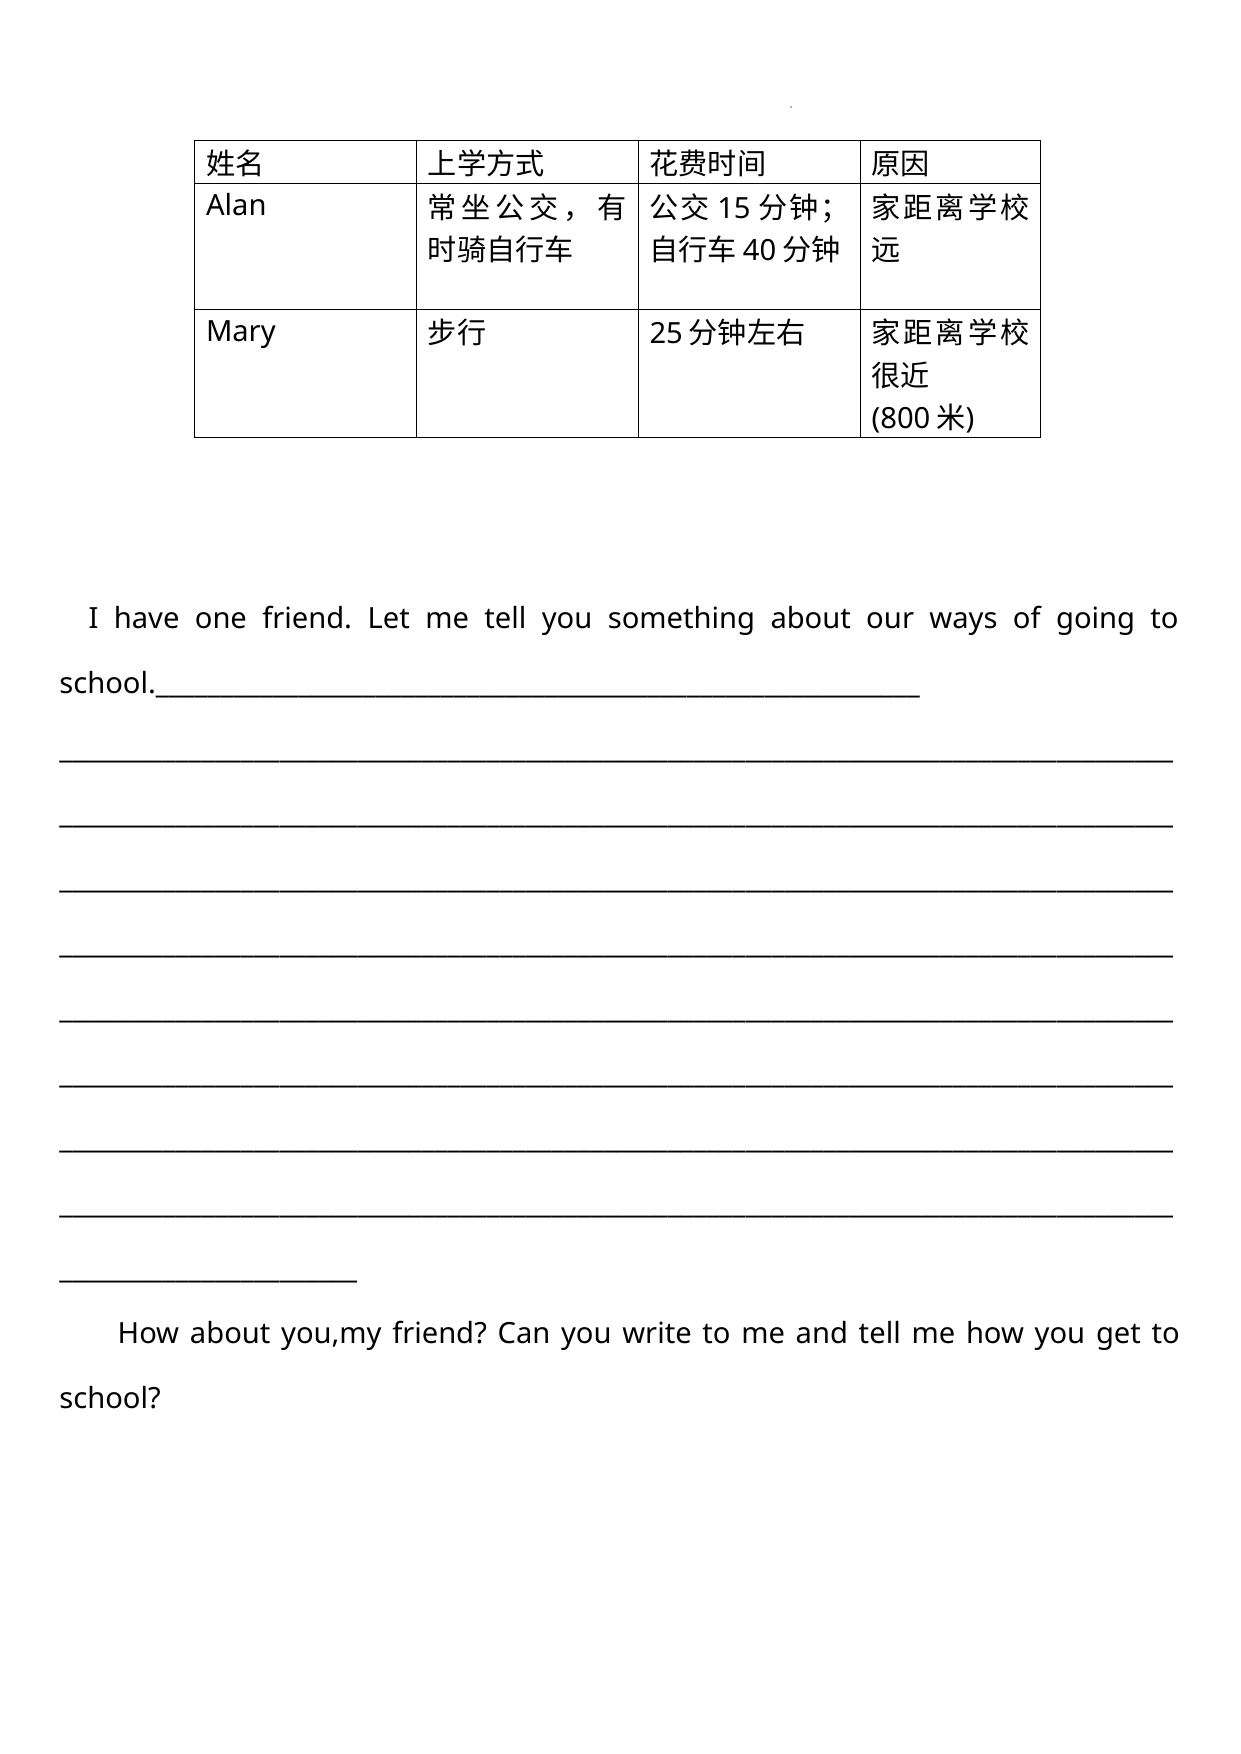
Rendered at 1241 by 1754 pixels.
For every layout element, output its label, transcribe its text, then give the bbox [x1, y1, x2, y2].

table_cell 家距离学校远 [861, 184, 1040, 309]
table_header 姓名 [195, 141, 416, 183]
table_header 花费时间 [639, 141, 860, 183]
text _______________________________________________________________________________________________________________________________________________________________________________________________________________________________________________________________________________________________________________________________________________________________________________________________________________________________________________________________________________________________________________________________________________________________________________________________________________________________________________________________________________________________________________________________________ [59, 714, 1181, 1299]
table_cell 步行 [417, 310, 638, 437]
table_cell 常坐公交，有时骑自行车 [417, 184, 638, 309]
table_cell Mary [195, 310, 416, 437]
text How about you,my friend? Can you write to me and tell me how you get to school? [59, 1299, 1181, 1429]
text I have one friend. Let me tell you something about our ways of going to school.___________________________________________________________ [59, 584, 1181, 714]
table_cell 25分钟左右 [639, 310, 860, 437]
table_cell 公交15分钟；自行车40分钟 [639, 184, 860, 309]
table_header 上学方式 [417, 141, 638, 183]
table_header 原因 [861, 141, 1040, 183]
table_cell Alan [195, 184, 416, 309]
table_cell 家距离学校很近 (800米) [861, 310, 1040, 437]
